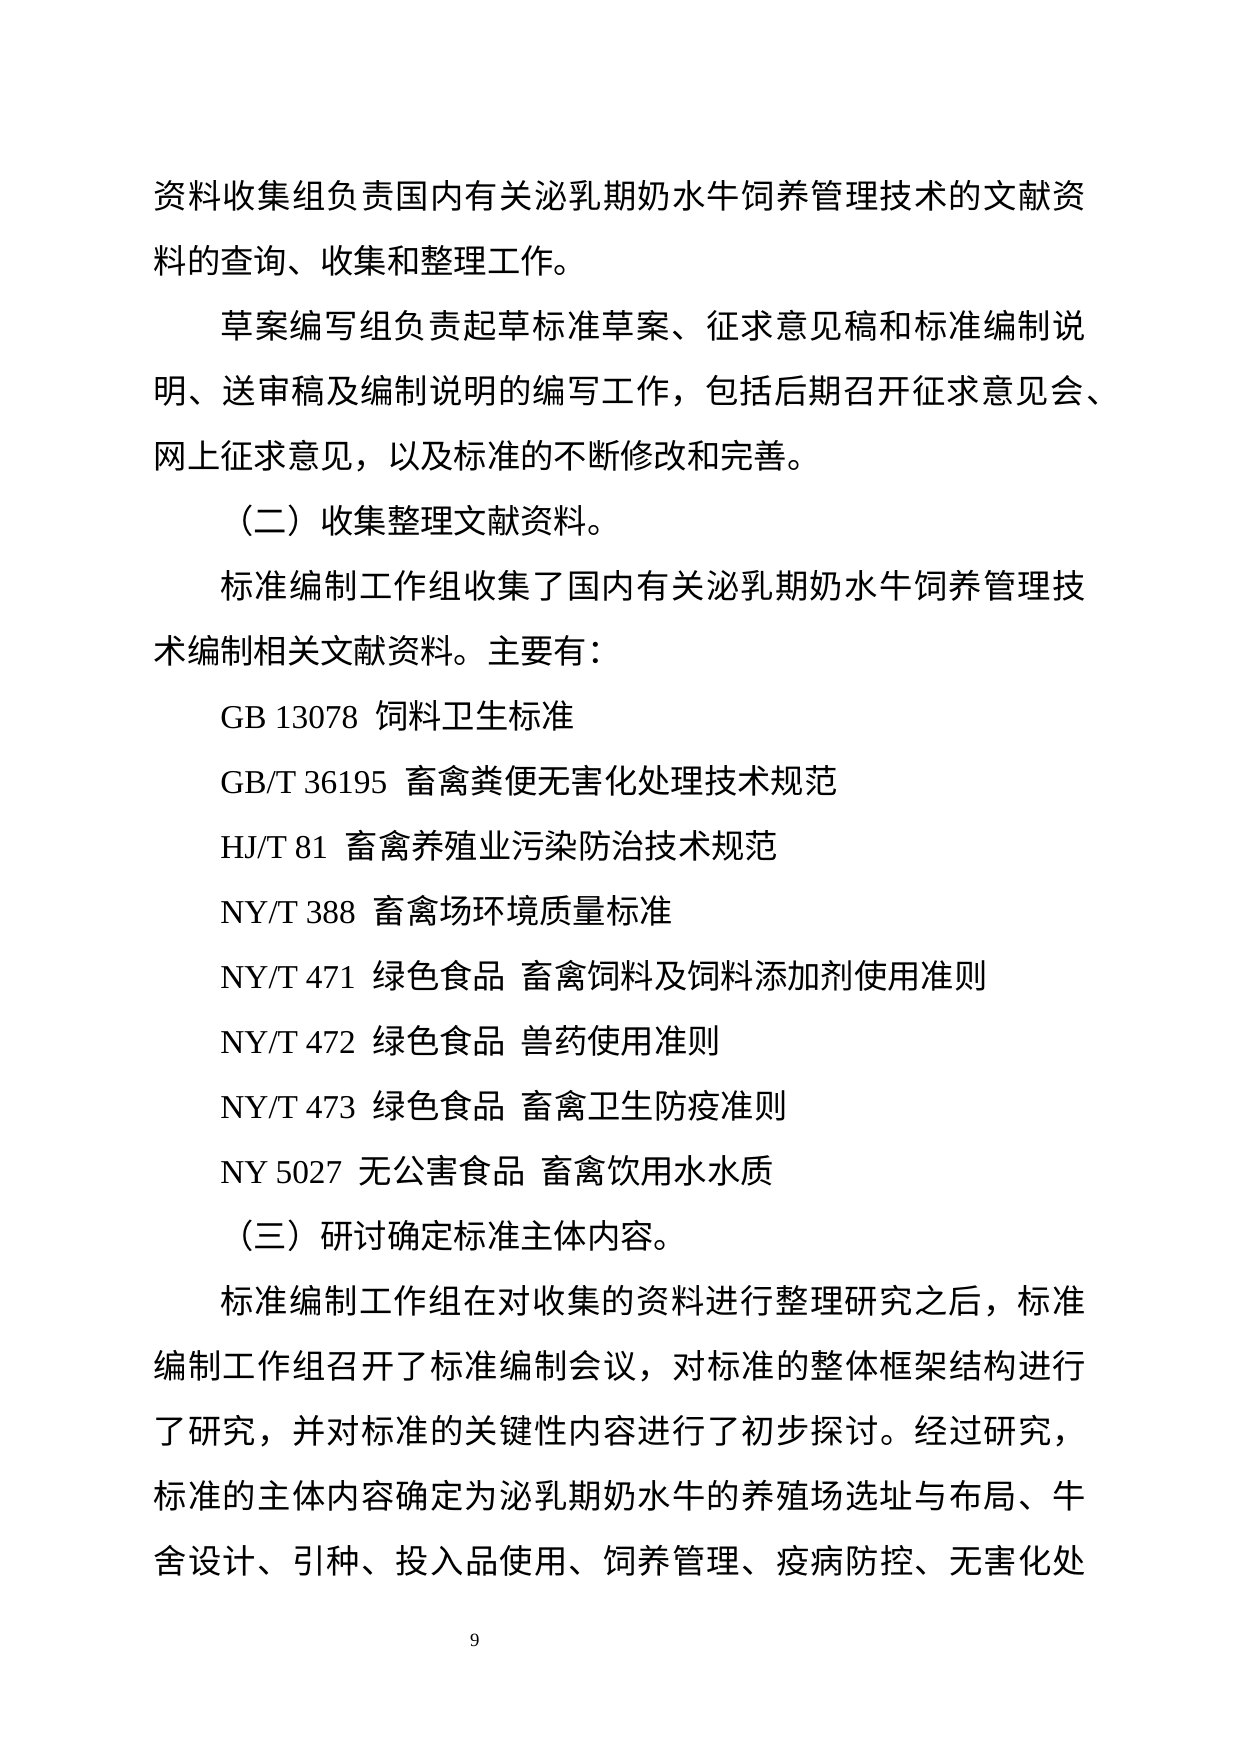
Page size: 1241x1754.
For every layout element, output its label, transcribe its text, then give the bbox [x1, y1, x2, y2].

text NY 5027 无公害食品 畜禽饮用水水质 [153, 1137, 1087, 1202]
text （三）研讨确定标准主体内容。 [153, 1202, 1087, 1267]
text NY/T 473 绿色食品 畜禽卫生防疫准则 [153, 1072, 1087, 1137]
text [153, 162, 1087, 292]
text GB/T 36195 畜禽粪便无害化处理技术规范 [153, 747, 1087, 812]
text 草案编写组负责起草标准草案、征求意见稿和标准编制说明、送审稿及编制说明的编写工作，包括后期召开征求意见会、网上征求意见，以及标准的不断修改和完善。 [153, 292, 1087, 487]
text NY/T 471 绿色食品 畜禽饲料及饲料添加剂使用准则 [153, 942, 1087, 1007]
text HJ/T 81 畜禽养殖业污染防治技术规范 [153, 812, 1087, 877]
text NY/T 388 畜禽场环境质量标准 [153, 877, 1087, 942]
text （二）收集整理文献资料。 [153, 487, 1087, 552]
text GB 13078 饲料卫生标准 [153, 682, 1087, 747]
text NY/T 472 绿色食品 兽药使用准则 [153, 1007, 1087, 1072]
text 标准编制工作组收集了国内有关泌乳期奶水牛饲养管理技术编制相关文献资料。主要有： [153, 552, 1087, 682]
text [153, 1267, 1087, 1592]
